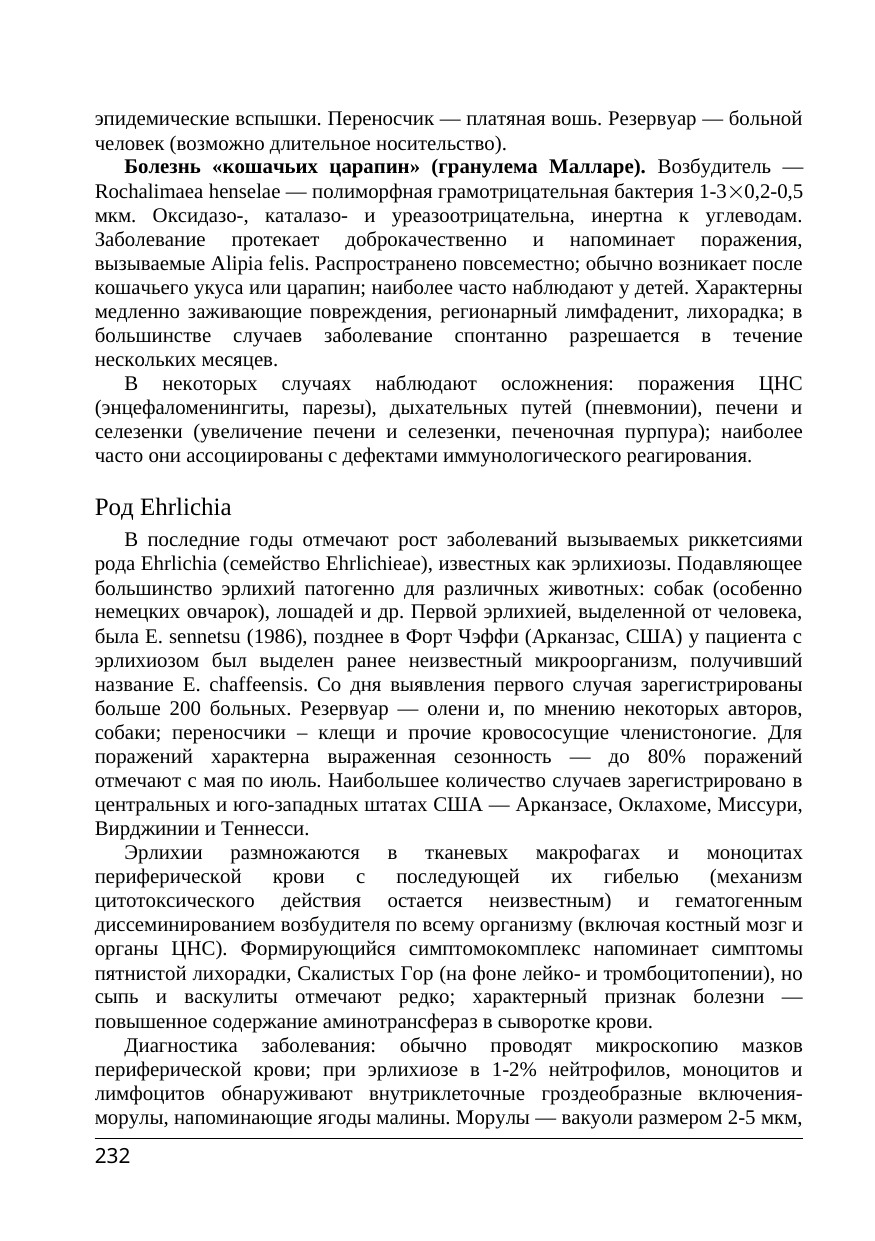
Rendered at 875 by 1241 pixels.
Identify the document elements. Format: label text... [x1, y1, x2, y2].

text В последние годы отмечают рост заболеваний вызываемых риккетсиями рода Еhrlichia (семейство Ehrlichieae), известных как эрлихиозы. Подавляющее большинство эрлихий патогенно для различных животных: собак (особенно немецких овчарок), лошадей и др. Первой эрлихией, выделенной от человека, была Е. sennetsu (1986), позднее в Форт Чэффи (Арканзас, США) у пациента с эрлихиозом был выделен ранее неизвестный микроорганизм, получивший название Е. chaffeensis. Со дня выявления первого случая зарегистрированы больше 200 больных. Резервуар — олени и, по мнению некоторых авторов, собаки; переносчики – клещи и прочие кровососущие членистоногие. Для поражений характерна выраженная сезонность — до 80% поражений отмечают с мая по июль. Наибольшее количество случаев зарегистрировано в центральных и юго-западных штатах США — Арканзасе, Оклахоме, Миссури, Вирджинии и Теннесси. [94, 527, 803, 840]
subtitle Род Еhrlichia [94, 492, 803, 521]
text В некоторых случаях наблюдают осложнения: поражения ЦНС (энцефаломенингиты, парезы), дыхательных путей (пневмонии), печени и селезенки (увеличение печени и селезенки, печеночная пурпура); наиболее часто они ассоциированы с дефектами иммунологического реагирования. [94, 371, 803, 467]
text Болезнь «кошачьих царапин» (гранулема Малларе). Возбудитель — Rochalimaea henselae — полиморфная грамотрицательная бактерия 1-30,2-0,5 мкм. Оксидазо-, каталазо- и уреазоотрицательна, инертна к углеводам. Заболевание протекает доброкачественно и напоминает поражения, вызываемые Alipia felis. Распространено повсеместно; обычно возникает после кошачьего укуса или царапин; наиболее часто наблюдают у детей. Характерны медленно заживающие повреждения, регионарный лимфаденит, лихорадка; в большинстве случаев заболевание спонтанно разрешается в течение нескольких месяцев. [94, 154, 803, 371]
text Эрлихии размножаются в тканевых макрофагах и моноцитах периферической крови с последующей их гибелью (механизм цитотоксического действия остается неизвестным) и гематогенным диссеминированием возбудителя по всему организму (включая костный мозг и органы ЦНС). Формирующийся симптомокомплекс напоминает симптомы пятнистой лихорадки, Скалистых Гор (на фоне лейко- и тромбоцитопении), но сыпь и васкулиты отмечают редко; характерный признак болезни — повышенное содержание аминотрансфераз в сыворотке крови. [94, 840, 803, 1033]
